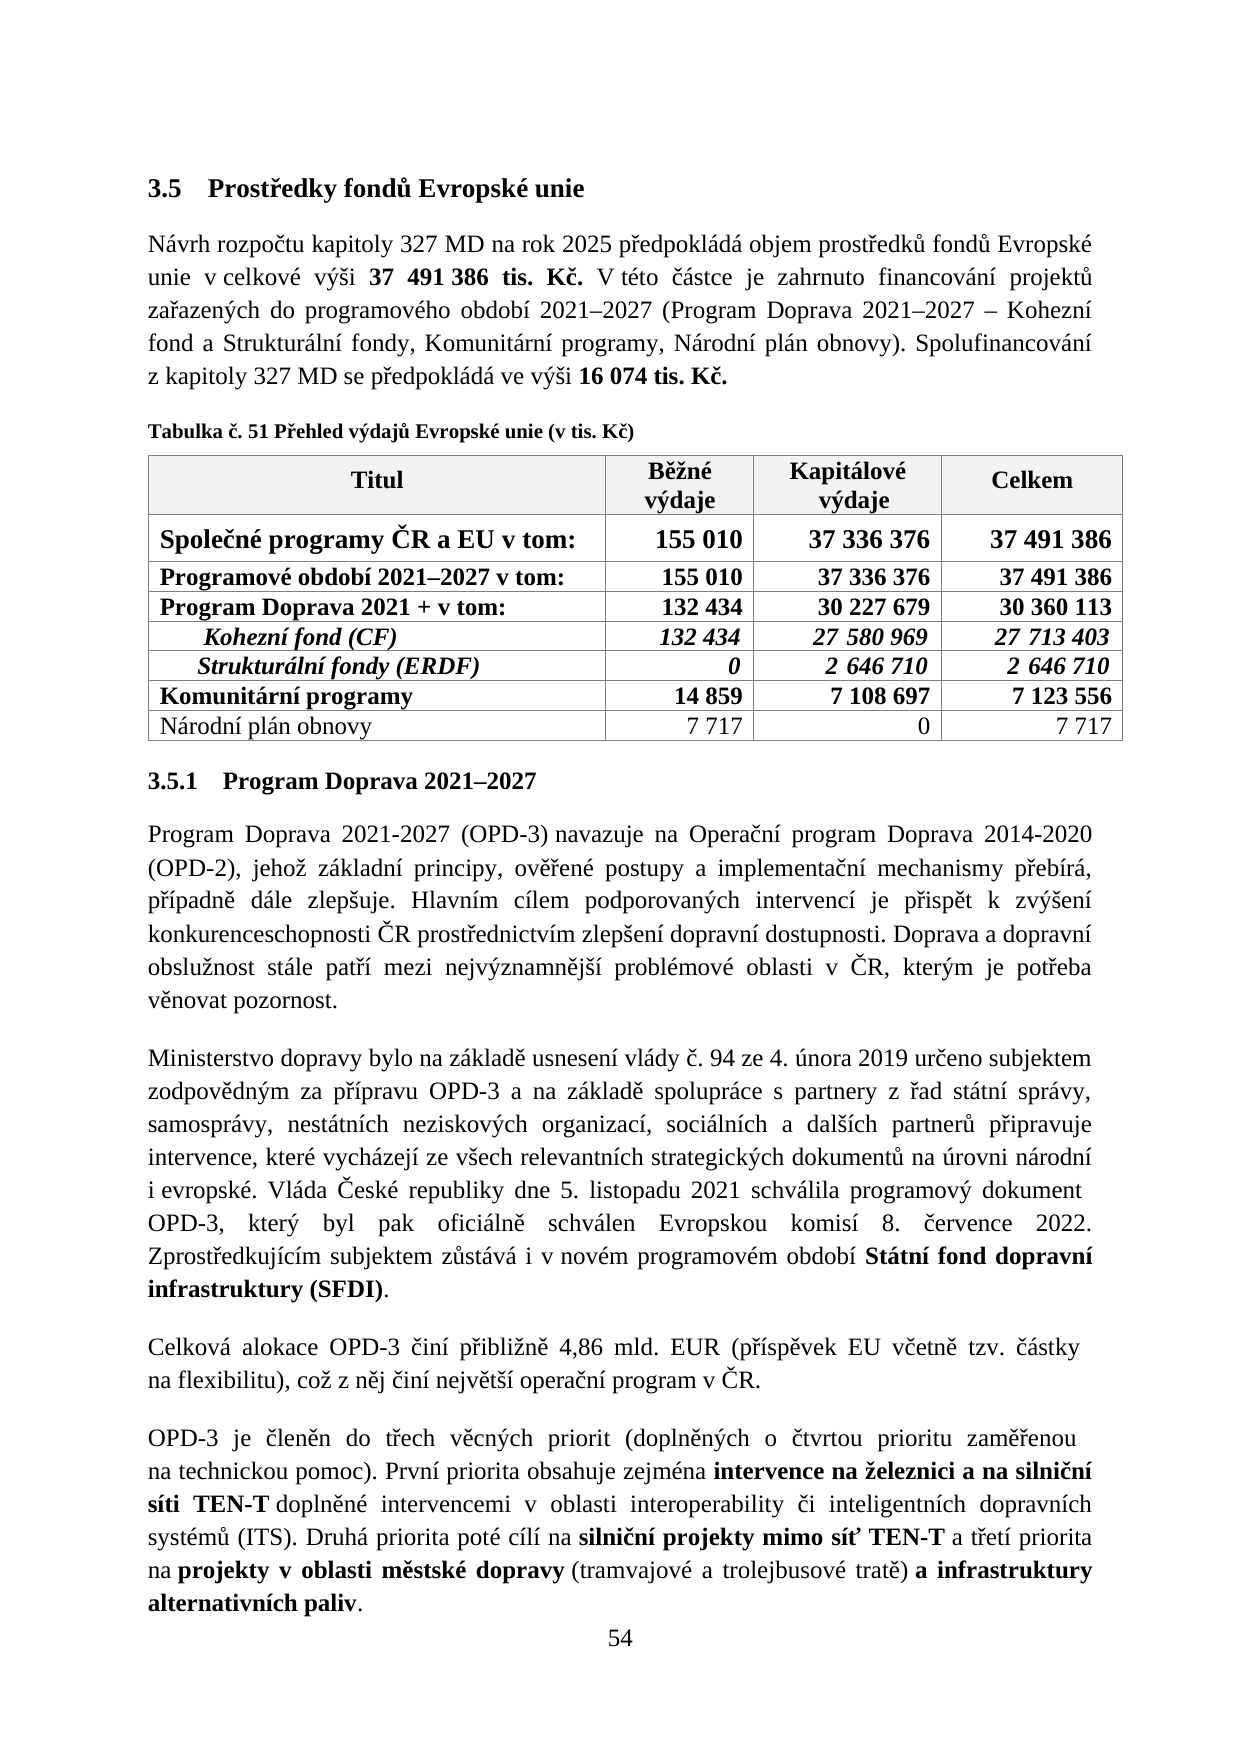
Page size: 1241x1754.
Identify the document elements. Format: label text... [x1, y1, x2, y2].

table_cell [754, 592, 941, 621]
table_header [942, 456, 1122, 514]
text Návrh rozpočtu kapitoly 327 MD na rok 2025 předpokládá objem prostředků fondů Evropské unie v celkové výši 37 491 386 tis. Kč. V této částce je zahrnuto financování projektů zařazených do programového období 2021–2027 (Program Doprava 2021–2027 – Kohezní fond a Strukturální fondy, Komunitární programy, Národní plán obnovy). Spolufinancování z kapitoly 327 MD se předpokládá ve výši 16 074 tis. Kč. [148, 229, 1093, 389]
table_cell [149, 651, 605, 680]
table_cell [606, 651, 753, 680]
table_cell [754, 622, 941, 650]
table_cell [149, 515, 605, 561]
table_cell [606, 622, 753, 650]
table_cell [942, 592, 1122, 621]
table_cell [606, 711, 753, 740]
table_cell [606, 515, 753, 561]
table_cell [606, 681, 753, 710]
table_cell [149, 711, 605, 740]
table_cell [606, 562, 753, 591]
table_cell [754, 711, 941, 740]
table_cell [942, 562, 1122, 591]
text Tabulka č. 51 Přehled výdajů Evropské unie (v tis. Kč) [148, 419, 1093, 443]
text Ministerstvo dopravy bylo na základě usnesení vlády č. 94 ze 4. února 2019 určeno subjektem zodpovědným za přípravu OPD-3 a na základě spolupráce s partnery z řad státní správy, samosprávy, nestátních neziskových organizací, sociálních a dalších partnerů připravuje intervence, které vycházejí ze všech relevantních strategických dokumentů na úrovni národní i evropské. Vláda České republiky dne 5. listopadu 2021 schválila programový dokument OPD-3, který byl pak oficiálně schválen Evropskou komisí 8. července 2022. Zprostředkujícím subjektem zůstává i v novém programovém období Státní fond dopravní infrastruktury (SFDI). [148, 1043, 1093, 1303]
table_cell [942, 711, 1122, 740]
text Program Doprava 2021-2027 (OPD-3) navazuje na Operační program Doprava 2014-2020 (OPD-2), jehož základní principy, ověřené postupy a implementační mechanismy přebírá, případně dále zlepšuje. Hlavním cílem podporovaných intervencí je přispět k zvýšení konkurenceschopnosti ČR prostřednictvím zlepšení dopravní dostupnosti. Doprava a dopravní obslužnost stále patří mezi nejvýznamnější problémové oblasti v ČR, kterým je potřeba věnovat pozornost. [148, 819, 1093, 1013]
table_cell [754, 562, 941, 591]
subtitle Program Doprava 2021–2027 [148, 766, 1093, 794]
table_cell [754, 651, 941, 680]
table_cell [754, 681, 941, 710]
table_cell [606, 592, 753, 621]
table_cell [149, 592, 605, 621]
subtitle Prostředky fondů Evropské unie [148, 173, 1093, 204]
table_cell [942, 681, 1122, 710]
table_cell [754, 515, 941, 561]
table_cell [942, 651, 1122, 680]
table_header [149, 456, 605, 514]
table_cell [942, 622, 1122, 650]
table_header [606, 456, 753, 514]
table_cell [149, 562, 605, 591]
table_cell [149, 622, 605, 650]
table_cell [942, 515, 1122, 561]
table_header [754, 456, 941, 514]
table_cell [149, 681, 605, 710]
text OPD-3 je členěn do třech věcných priorit (doplněných o čtvrtou prioritu zaměřenou na technickou pomoc). První priorita obsahuje zejména intervence na železnici a na silniční síti TEN-T doplněné intervencemi v oblasti interoperability či inteligentních dopravních systémů (ITS). Druhá priorita poté cílí na silniční projekty mimo síť TEN-T a třetí priorita na projekty v oblasti městské dopravy (tramvajové a trolejbusové tratě) a infrastruktury alternativních paliv. [148, 1423, 1093, 1617]
text Celková alokace OPD-3 činí přibližně 4,86 mld. EUR (příspěvek EU včetně tzv. částky na flexibilitu), což z něj činí největší operační program v ČR. [148, 1332, 1093, 1394]
